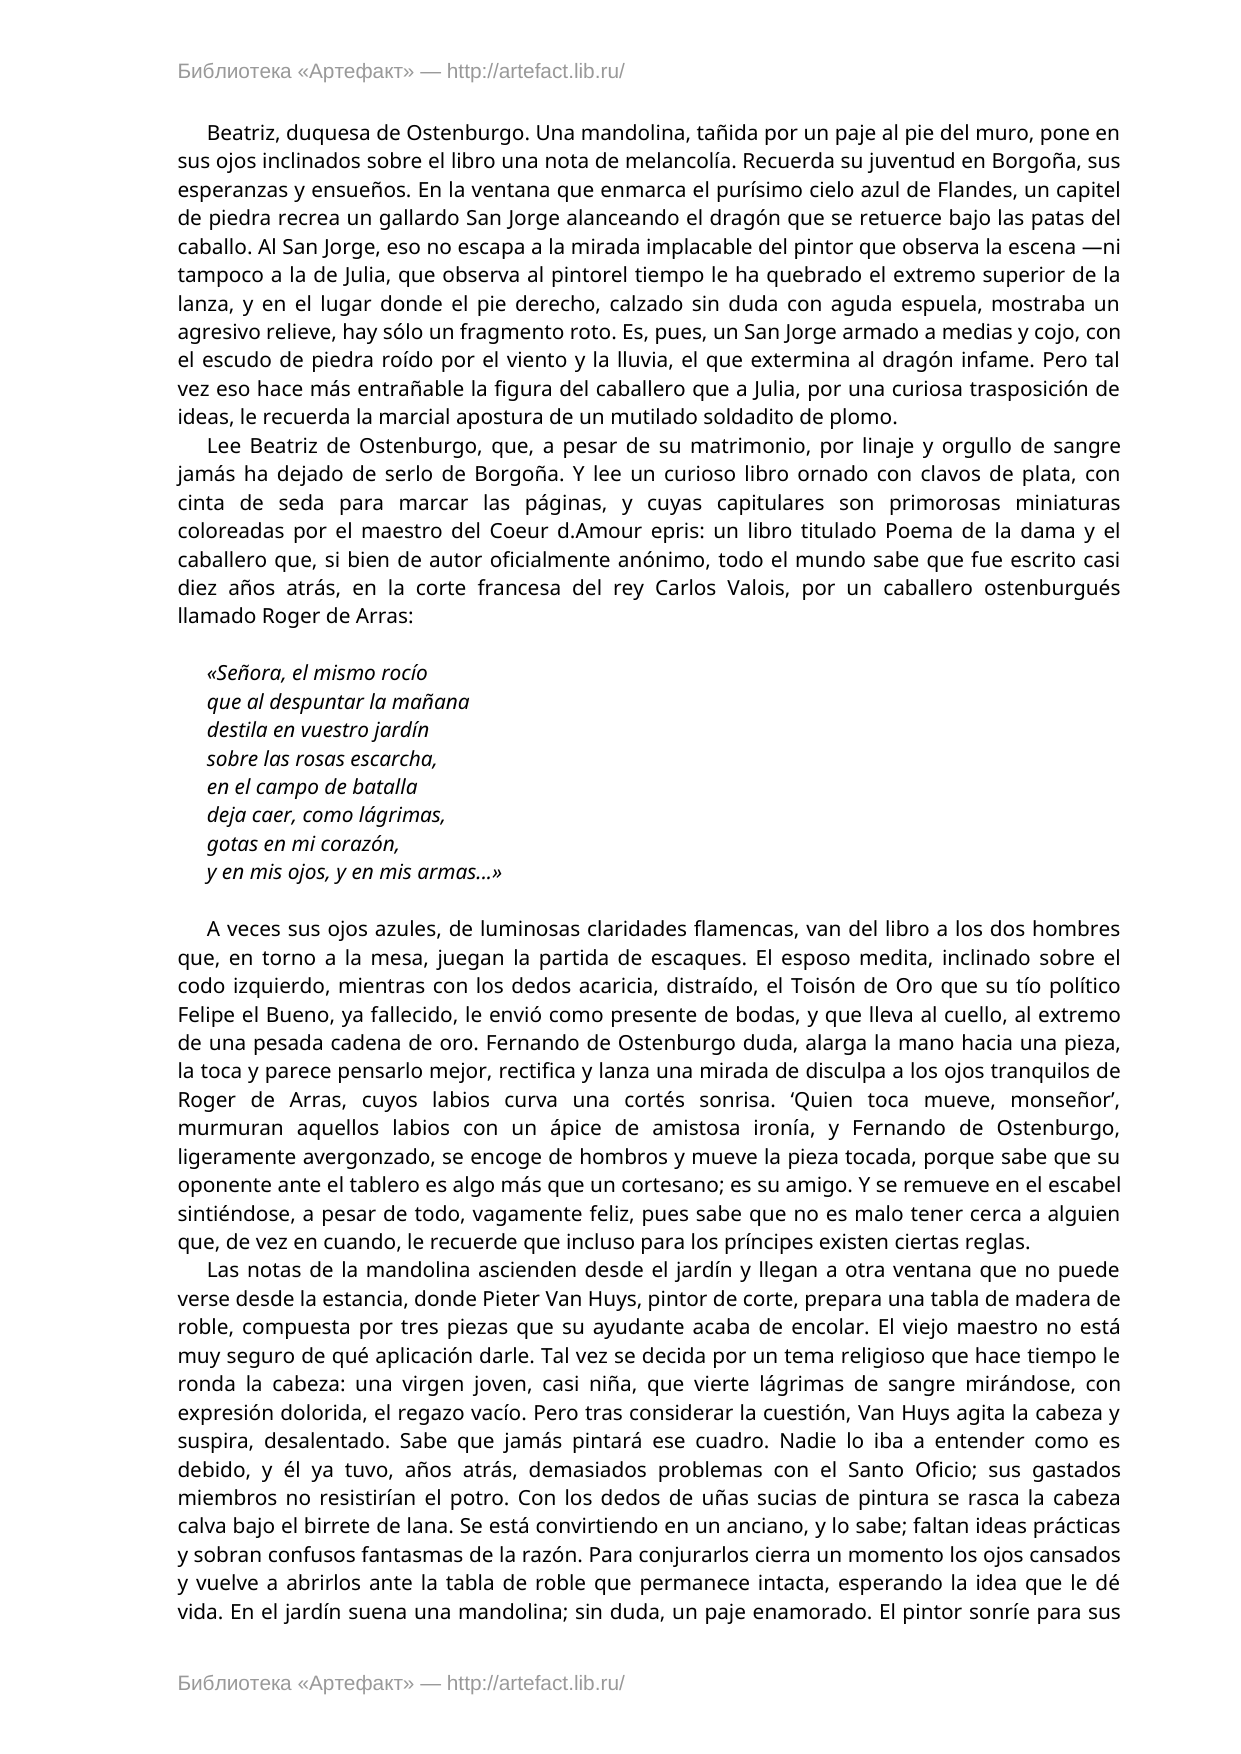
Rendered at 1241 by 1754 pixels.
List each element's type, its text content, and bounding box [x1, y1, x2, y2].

text Beatriz, duquesa de Ostenburgo. Una mandolina, tañida por un paje al pie del muro, pone en sus ojos inclinados sobre el libro una nota de melancolía. Recuerda su juventud en Borgoña, sus esperanzas y ensueños. En la ventana que enmarca el purísimo cielo azul de Flandes, un capitel de piedra recrea un gallardo San Jorge alanceando el dragón que se retuerce bajo las patas del caballo. Al San Jorge, eso no escapa a la mirada implacable del pintor que observa la escena —ni tampoco a la de Julia, que observa al pintorel tiempo le ha quebrado el extremo superior de la lanza, y en el lugar donde el pie derecho, calzado sin duda con aguda espuela, mostraba un agresivo relieve, hay sólo un fragmento roto. Es, pues, un San Jorge armado a medias y cojo, con el escudo de piedra roído por el viento y la lluvia, el que extermina al dragón infame. Pero tal vez eso hace más entrañable la figura del caballero que a Julia, por una curiosa trasposición de ideas, le recuerda la marcial apostura de un mutilado soldadito de plomo. [177, 118, 1122, 431]
text destila en vuestro jardín [177, 715, 1122, 744]
text y en mis ojos, y en mis armas...» [177, 857, 1122, 886]
text «Señora, el mismo rocío [177, 658, 1122, 687]
text deja caer, como lágrimas, [177, 801, 1122, 829]
text gotas en mi corazón, [177, 829, 1122, 857]
text A veces sus ojos azules, de luminosas claridades flamencas, van del libro a los dos hombres que, en torno a la mesa, juegan la partida de escaques. El esposo medita, inclinado sobre el codo izquierdo, mientras con los dedos acaricia, distraído, el Toisón de Oro que su tío político Felipe el Bueno, ya fallecido, le envió como presente de bodas, y que lleva al cuello, al extremo de una pesada cadena de oro. Fernando de Ostenburgo duda, alarga la mano hacia una pieza, la toca y parece pensarlo mejor, rectifica y lanza una mirada de disculpa a los ojos tranquilos de Roger de Arras, cuyos labios curva una cortés sonrisa. ‘Quien toca mueve, monseñor’, murmuran aquellos labios con un ápice de amistosa ironía, y Fernando de Ostenburgo, ligeramente avergonzado, se encoge de hombros y mueve la pieza tocada, porque sabe que su oponente ante el tablero es algo más que un cortesano; es su amigo. Y se remueve en el escabel sintiéndose, a pesar de todo, vagamente feliz, pues sabe que no es malo tener cerca a alguien que, de vez en cuando, le recuerde que incluso para los príncipes existen ciertas reglas. [177, 914, 1122, 1256]
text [177, 1256, 1122, 1625]
text que al despuntar la mañana [177, 687, 1122, 715]
text en el campo de batalla [177, 772, 1122, 801]
text Lee Beatriz de Ostenburgo, que, a pesar de su matrimonio, por linaje y orgullo de sangre jamás ha dejado de serlo de Borgoña. Y lee un curioso libro ornado con clavos de plata, con cinta de seda para marcar las páginas, y cuyas capitulares son primorosas miniaturas coloreadas por el maestro del Coeur d.Amour epris: un libro titulado Poema de la dama y el caballero que, si bien de autor oficialmente anónimo, todo el mundo sabe que fue escrito casi diez años atrás, en la corte francesa del rey Carlos Valois, por un caballero ostenburgués llamado Roger de Arras: [177, 431, 1122, 630]
text sobre las rosas escarcha, [177, 744, 1122, 772]
